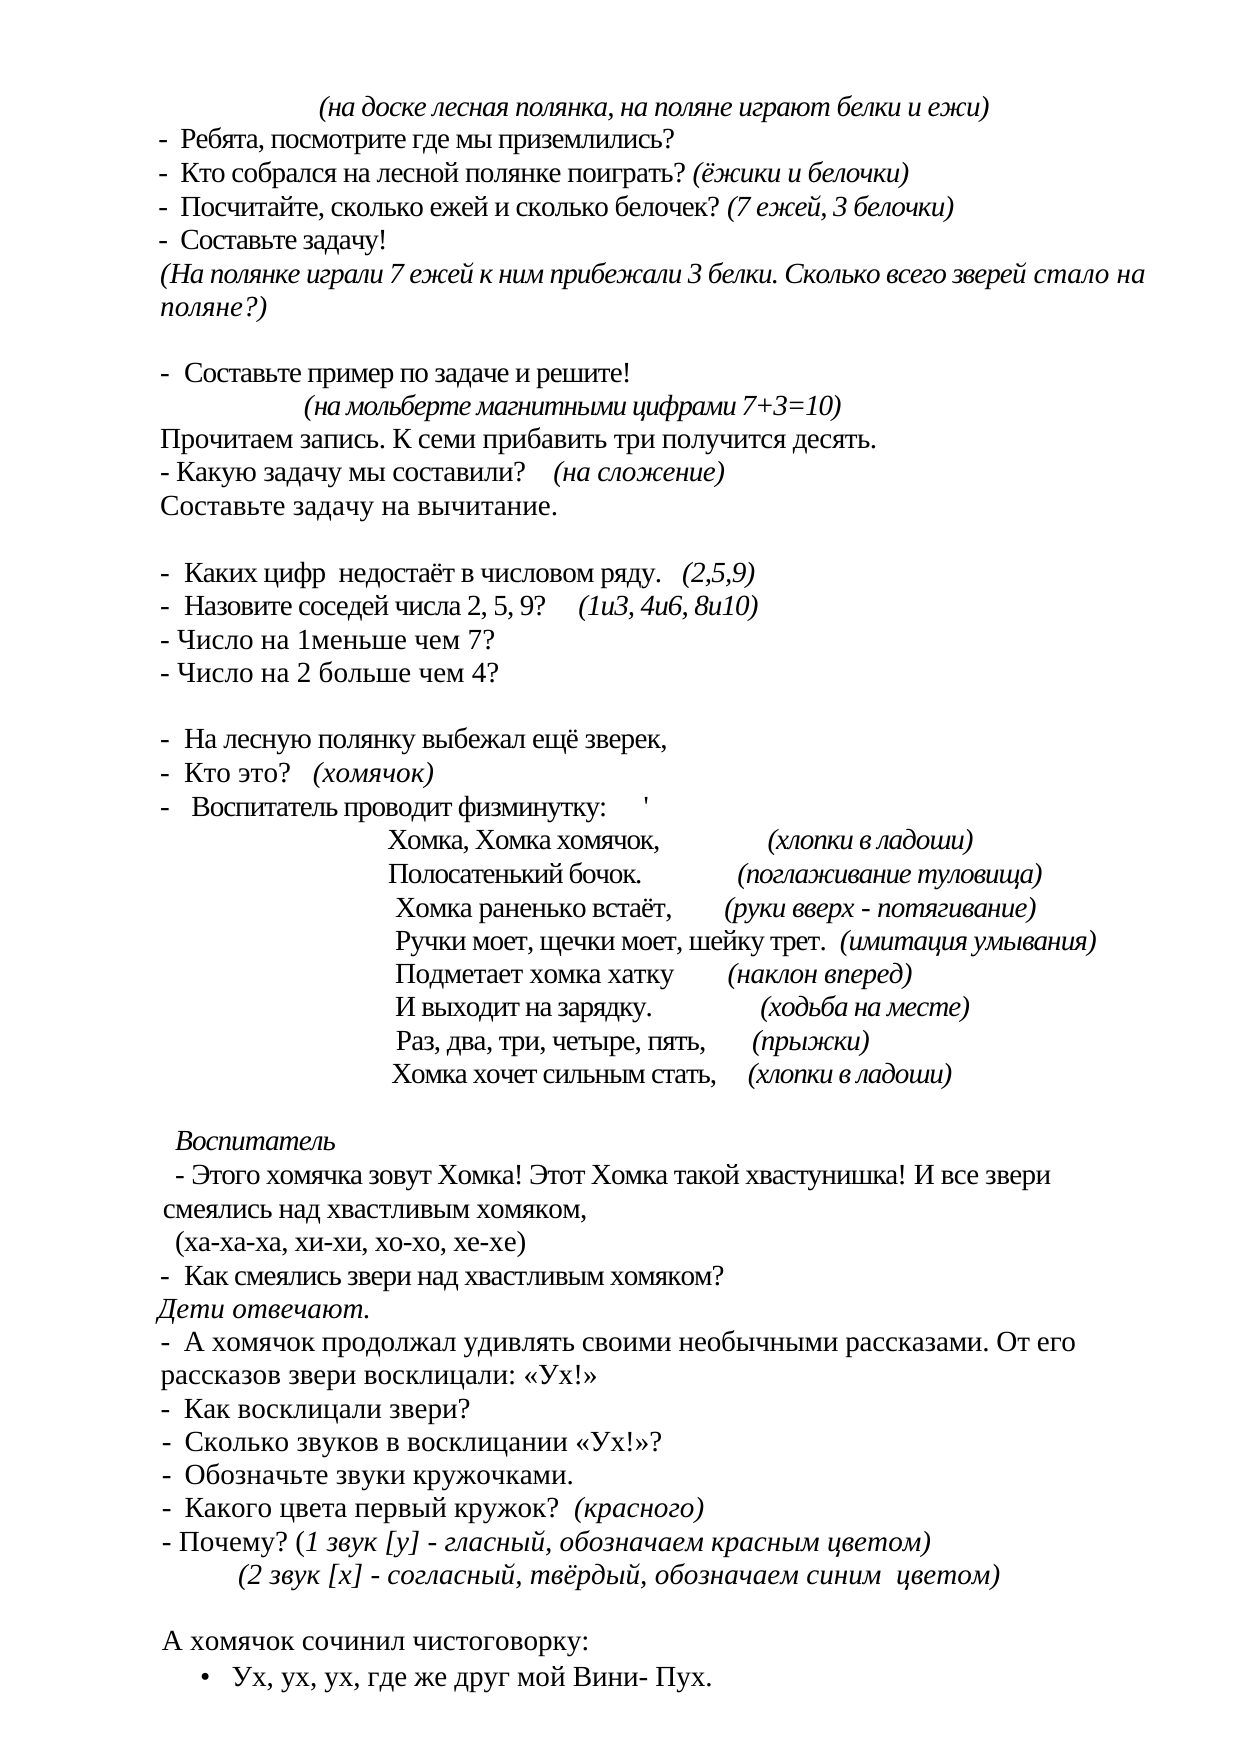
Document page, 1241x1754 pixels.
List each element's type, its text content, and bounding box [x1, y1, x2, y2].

text Раз, два, три, четыре, пять, (прыжки) [396, 1023, 1041, 1057]
text Составьте задачу на вычитание. [160, 488, 1156, 522]
text (На полянке играли 7 ежей к ним прибежали 3 белки. Сколько всего зверей стало на поляне?) [160, 257, 1151, 324]
list Ребята, посмотрите где мы приземлились? [158, 122, 1151, 156]
text (на доске лесная полянка, на поляне играют белки и ежи) [158, 89, 1151, 122]
text - Какую задачу мы составили? (на сложение) [160, 455, 1156, 488]
text Хомка раненько встаёт, (руки вверх - потягивание) Ручки моет, щечки моет, шейку трет. (имитация умывания) Подметает хомка хатку (наклон вперед) И выходит на зарядку. (ходьба на месте) [395, 890, 1147, 1023]
text Прочитаем запись. К семи прибавить три получится десять. [160, 422, 1156, 455]
text • Ух, ух, ух, где же друг мой Вини- Пух. [162, 1659, 1161, 1693]
text Хомка хочет сильным стать, (хлопки в ладоши) [158, 1057, 1041, 1090]
text - Составьте пример по задаче и решите! [160, 355, 1151, 389]
list Как восклицали звери? [160, 1391, 1151, 1425]
text А хомячок сочинил чистоговорку: [162, 1624, 1151, 1658]
text - Как смеялись звери над хвастливым хомяком? [160, 1258, 1151, 1292]
list Составьте задачу! [158, 223, 1151, 257]
text - Число на 1меньше чем 7? [160, 622, 1151, 655]
text Дети отвечают. [158, 1292, 1151, 1325]
list Воспитатель проводит физминутку: ' [160, 789, 1147, 823]
list Обозначьте звуки кружочками. [162, 1458, 1151, 1491]
text - Почему? (1 звук [у] - гласный, обозначаем красным цветом) [162, 1524, 1147, 1558]
list Каких цифр недостаёт в числовом ряду. (2,5,9) [160, 555, 1151, 588]
list Посчитайте, сколько ежей и сколько белочек? (7 ежей, 3 белочки) [158, 189, 1151, 223]
list Назовите соседей числа 2, 5, 9? (1и3, 4и6, 8и10) [160, 588, 1151, 622]
text Полосатенький бочок. (поглаживание туловища) [388, 857, 1151, 890]
text Хомка, Хомка хомячок, (хлопки в ладоши) [387, 823, 1151, 856]
text Воспитатель [163, 1124, 1151, 1157]
list Кто собрался на лесной полянке поиграть? (ёжики и белочки) [158, 156, 1151, 189]
list На лесную полянку выбежал ещё зверек, [160, 722, 1151, 756]
text - Этого хомячка зовут Хомка! Этот Хомка такой хвастунишка! И все звери смеялись над хвастливым хомяком, [163, 1157, 1151, 1224]
text (2 звук [х] - согласный, твёрдый, обозначаем синим цветом) [158, 1558, 1161, 1591]
text - Число на 2 больше чем 4? [160, 655, 1151, 689]
text (на мольберте магнитными цифрами 7+3=10) [160, 389, 986, 422]
list Какого цвета первый кружок? (красного) [162, 1491, 923, 1524]
text (ха-ха-ха, хи-хи, хо-хо, хе-хе) [163, 1224, 1151, 1258]
list Кто это? (хомячок) [160, 756, 711, 789]
list Сколько звуков в восклицании «Ух!»? [162, 1425, 1151, 1458]
list А хомячок продолжал удивлять своими необычными рассказами. От его рассказов звери восклицали: «Ух!» [160, 1325, 1151, 1391]
